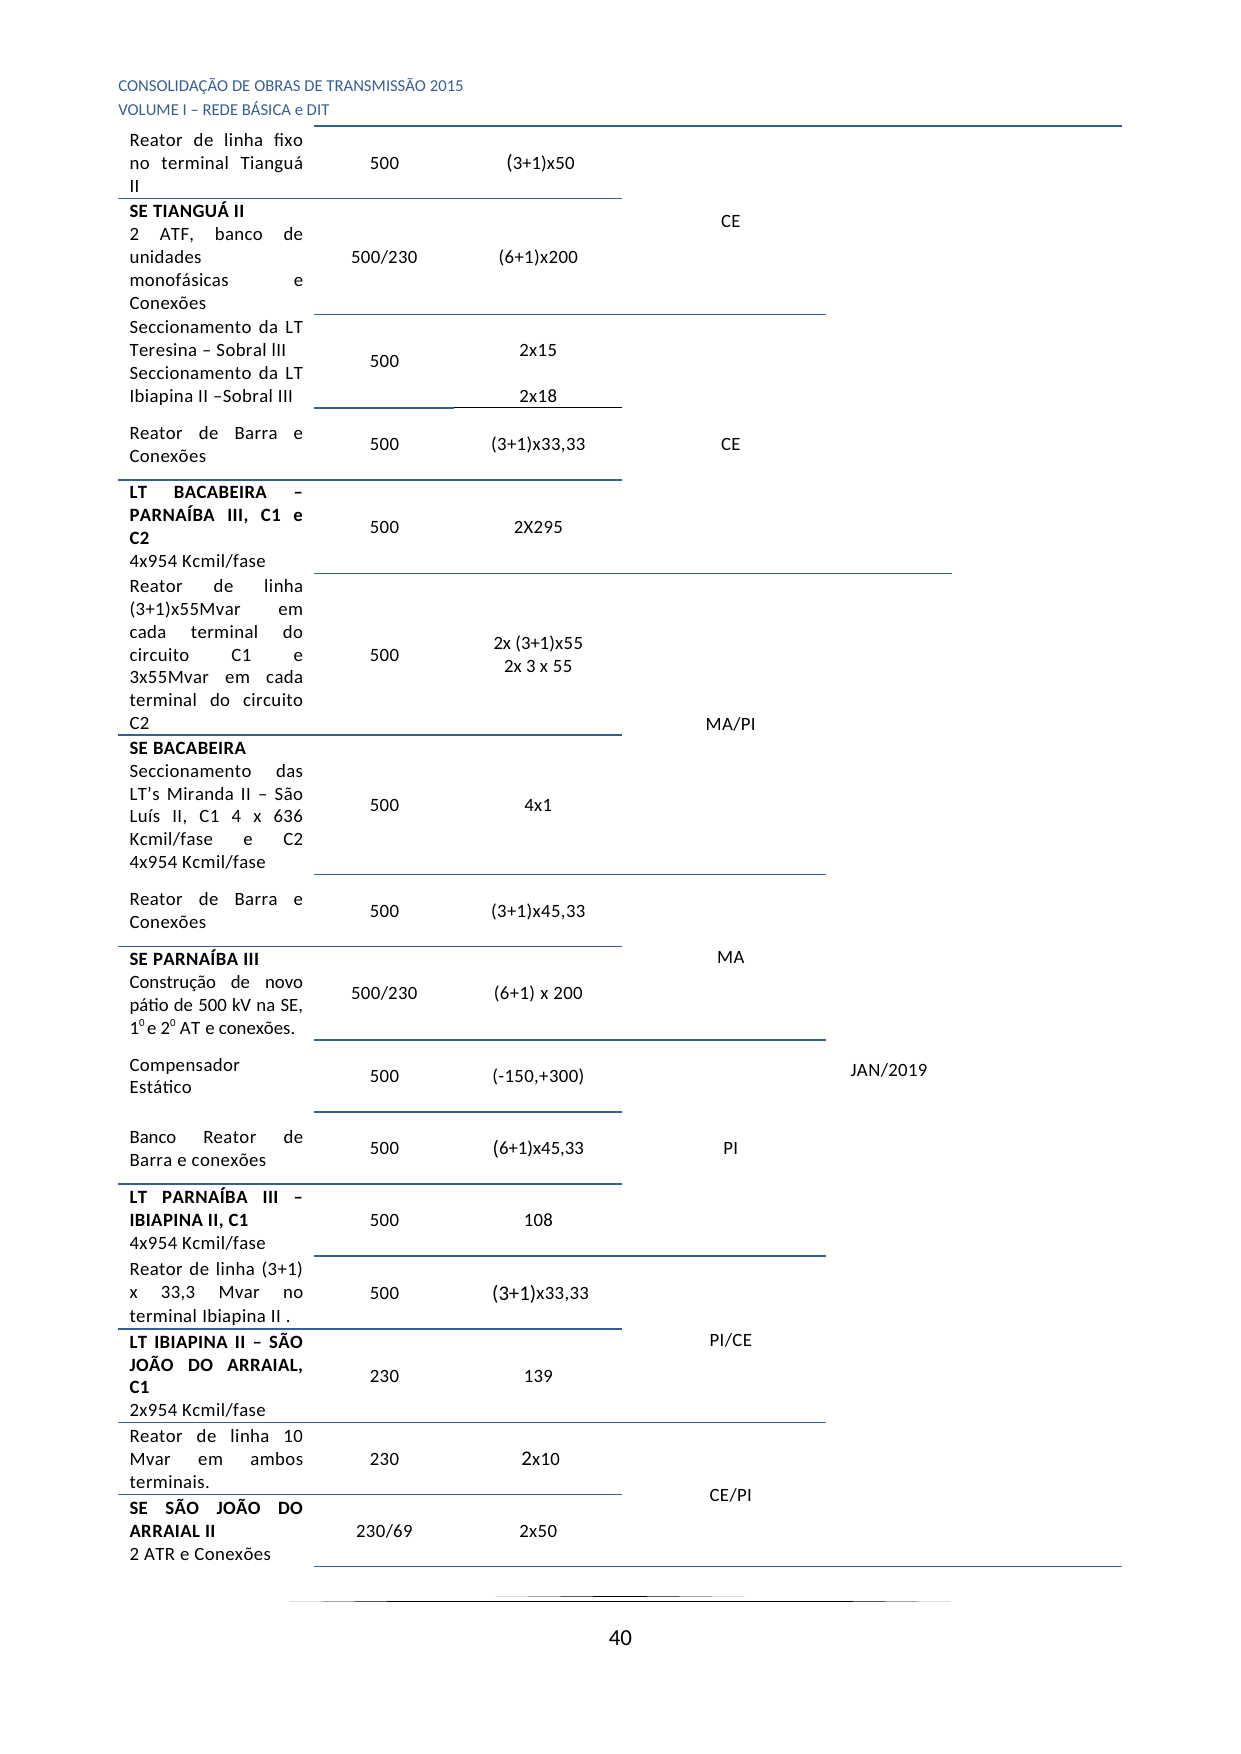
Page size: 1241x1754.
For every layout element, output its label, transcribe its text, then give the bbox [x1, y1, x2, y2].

table_cell 500 [314, 481, 454, 572]
table_cell 500 [314, 1257, 454, 1328]
table_cell (3+1)x33,33 [454, 1257, 622, 1328]
table_cell (3+1)x33,33 [454, 408, 622, 479]
table_cell SE BACABEIRA Seccionamento das LT’s Miranda II – São Luís II, C1 4 x 636 Kcmil/fase e C2 4x954 Kcmil/fase [118, 736, 314, 873]
table_cell CE [622, 127, 826, 314]
table_cell 500 [314, 1113, 454, 1183]
table_cell Reator de linha fixo no terminal Tianguá II [118, 126, 314, 198]
table_cell (6+1) x 200 [454, 947, 622, 1039]
table_cell SE TIANGUÁ II 2 ATF, banco de unidades monofásicas e Conexões [118, 199, 314, 314]
table_cell MA/PI [622, 574, 826, 873]
table_cell (6+1)x45,33 [454, 1113, 622, 1183]
table_cell 500 [314, 875, 454, 946]
table_cell Reator de linha (3+1)x55Mvar em cada terminal do circuito C1 e 3x55Mvar em cada terminal do circuito C2 [118, 574, 314, 734]
table_cell 500 [314, 409, 454, 479]
table_cell Banco Reator de Barra e conexões [118, 1112, 314, 1183]
table_cell Seccionamento da LT Teresina – Sobral lII Seccionamento da LT Ibiapina II –Sobral III [118, 315, 314, 407]
table_cell Reator de Barra e Conexões [118, 408, 314, 479]
table_cell MA [622, 875, 826, 1039]
table_cell Reator de linha (3+1) x 33,3 Mvar no terminal Ibiapina II . [118, 1256, 314, 1328]
table_cell (3+1)x50 [454, 127, 622, 198]
table_cell 500 [314, 315, 454, 407]
table_cell 500 [314, 574, 454, 734]
table_cell 500 [314, 1041, 454, 1111]
table_cell Reator de linha 10 Mvar em ambos terminais. [118, 1423, 314, 1494]
table_cell SE SÃO JOÃO DO ARRAIAL II 2 ATR e Conexões [118, 1495, 314, 1566]
table_cell PI [622, 1041, 826, 1255]
table_cell 500/230 [314, 947, 454, 1039]
table_cell CE/PI [622, 1423, 826, 1566]
table_cell 139 [454, 1330, 622, 1421]
table_cell LT PARNAÍBA III – IBIAPINA II, C1 4x954 Kcmil/fase [118, 1185, 314, 1255]
table_cell 2x (3+1)x55 2x 3 x 55 [454, 574, 622, 734]
table_cell LT BACABEIRA – PARNAÍBA III, C1 e C2 4x954 Kcmil/fase [118, 481, 314, 572]
table_cell LT IBIAPINA II – SÃO JOÃO DO ARRAIAL, C1 2x954 Kcmil/fase [118, 1330, 314, 1421]
table_cell 500 [314, 1185, 454, 1255]
table_cell JAN/2019 [826, 574, 952, 1566]
table_cell 500 [314, 736, 454, 873]
table_cell 108 [454, 1185, 622, 1255]
table_cell (3+1)x45,33 [454, 875, 622, 946]
table_cell CE [622, 315, 826, 572]
table_cell 4x1 [454, 736, 622, 873]
table_cell 500 [314, 127, 454, 198]
table_cell (6+1)x200 [454, 199, 622, 314]
table_cell PI/CE [622, 1257, 826, 1421]
table_cell Compensador Estático [118, 1040, 314, 1111]
table_cell 2x15 2x18 [454, 315, 622, 407]
table_cell (-150,+300) [454, 1041, 622, 1111]
table_cell 2x50 [454, 1495, 622, 1566]
table_cell 500/230 [314, 199, 454, 314]
table_cell 230 [314, 1423, 454, 1494]
table_cell 230/69 [314, 1495, 454, 1566]
table_cell Reator de Barra e Conexões [118, 875, 314, 946]
table_cell SE PARNAÍBA III Construção de novo pátio de 500 kV na SE, 10 e 20 AT e conexões. [118, 947, 314, 1039]
table_cell 2X295 [454, 481, 622, 572]
table_cell 230 [314, 1330, 454, 1421]
table_cell 2x10 [454, 1423, 622, 1494]
